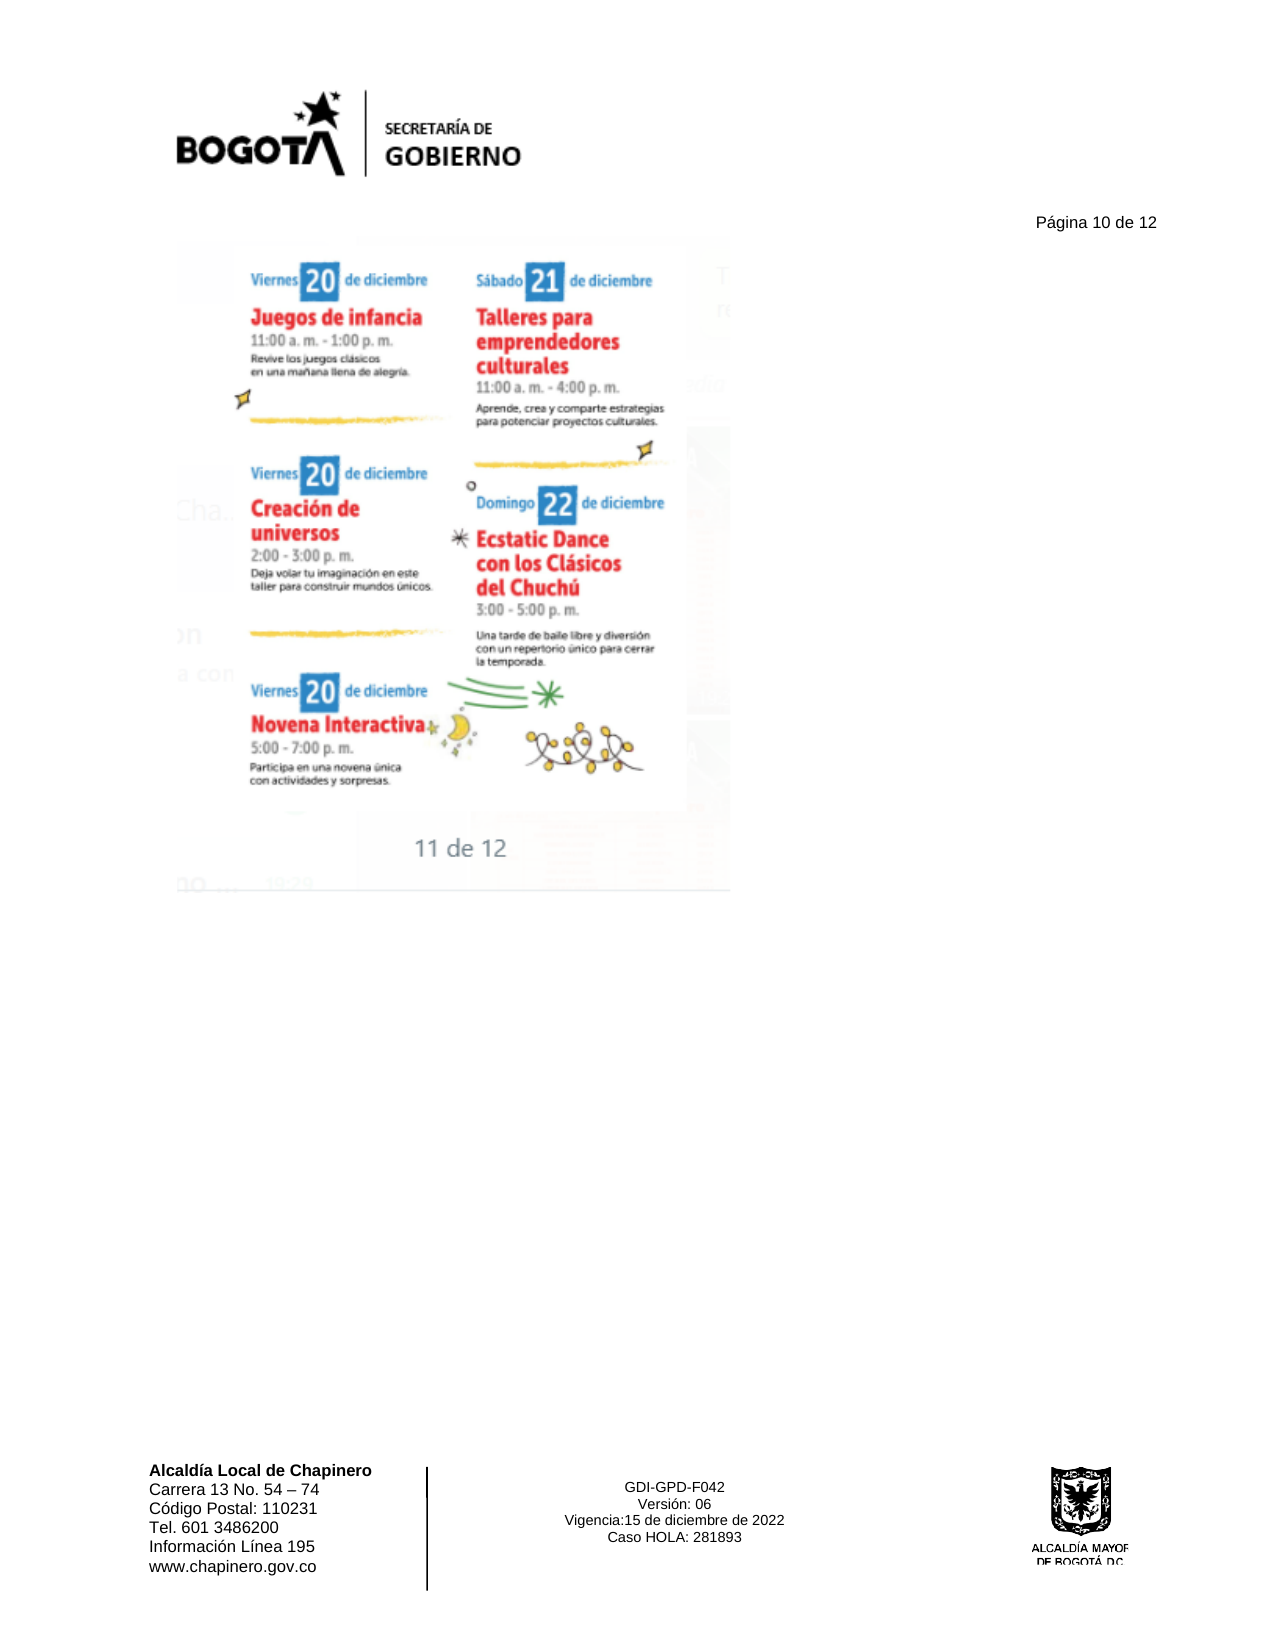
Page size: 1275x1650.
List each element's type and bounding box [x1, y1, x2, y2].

picture [146, 66, 538, 195]
picture [1031, 1467, 1128, 1564]
picture [177, 236, 731, 893]
